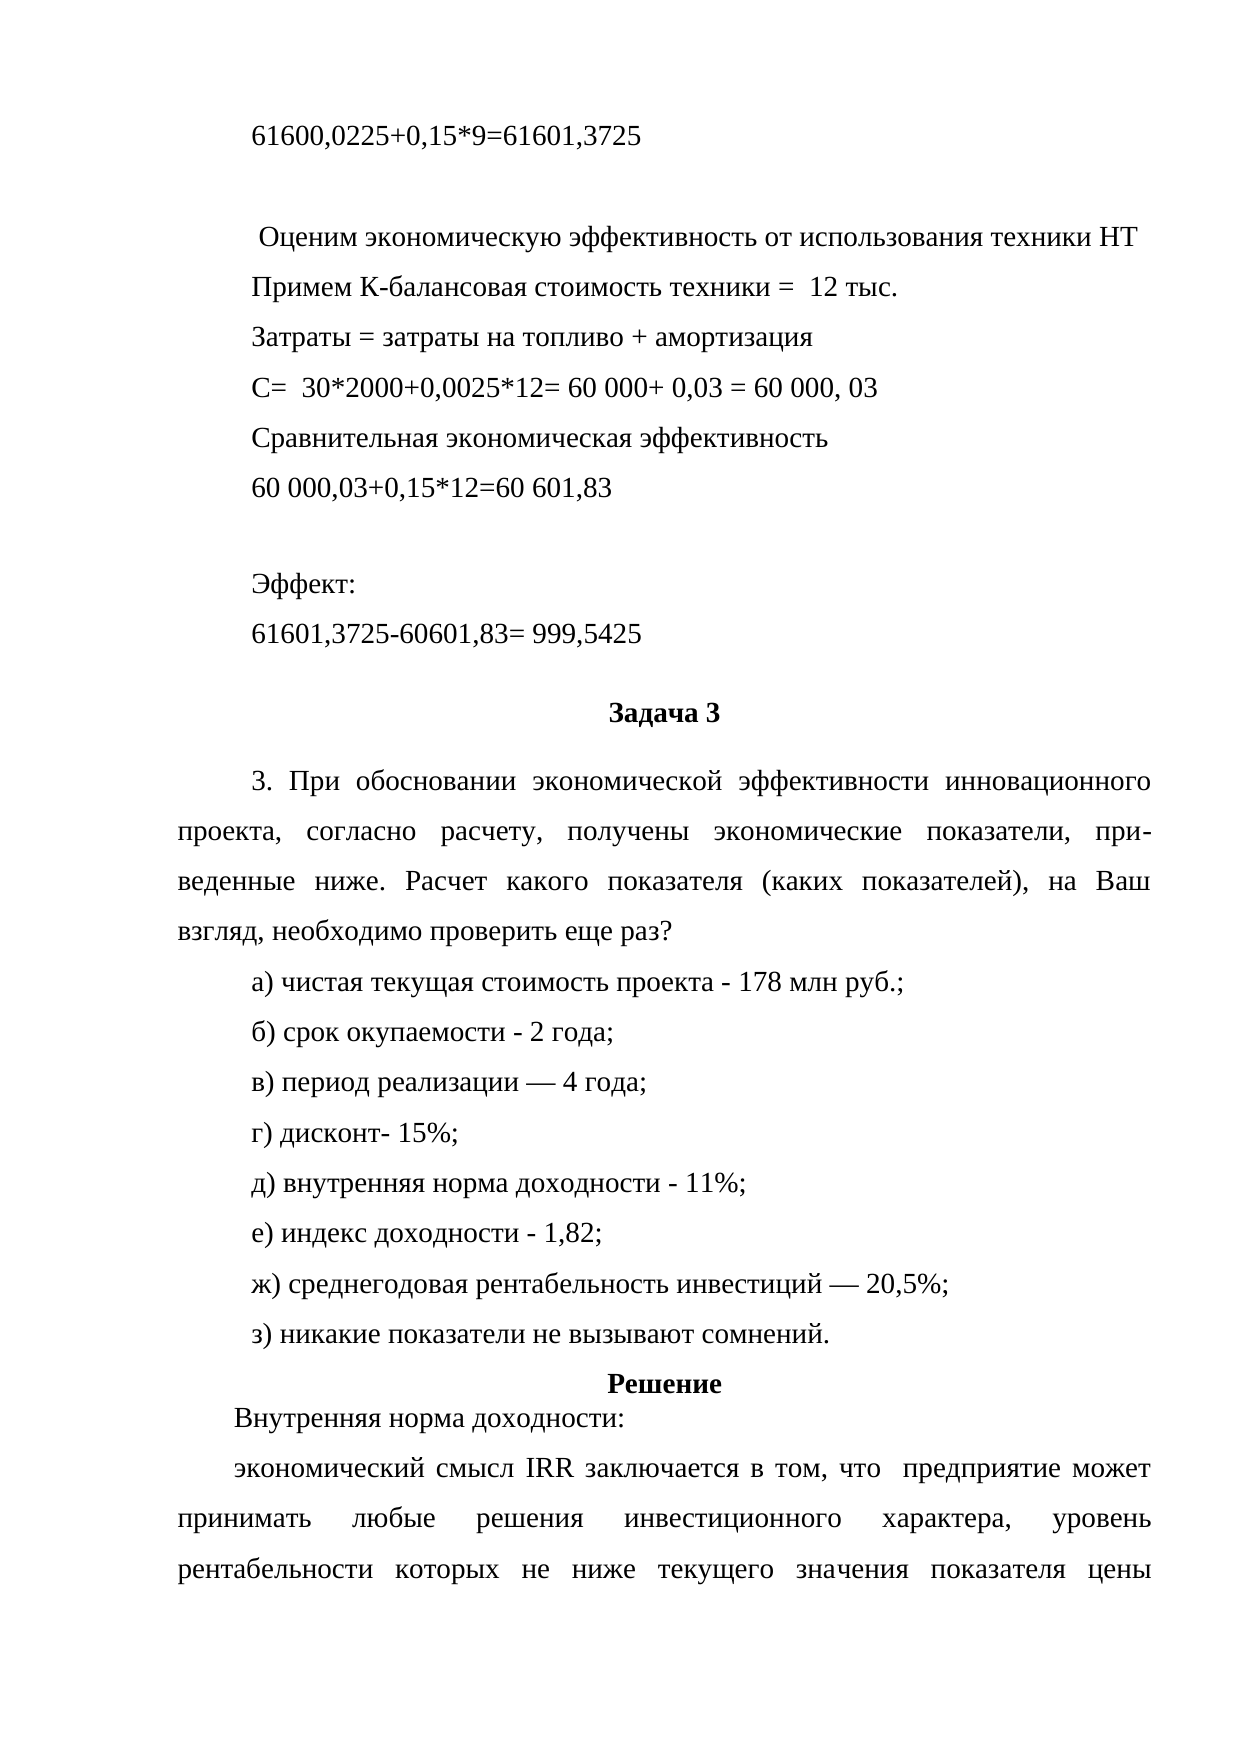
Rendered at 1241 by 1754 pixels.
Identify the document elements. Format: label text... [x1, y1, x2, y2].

text Задача 3 [177, 696, 1152, 729]
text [177, 1450, 1152, 1584]
text 61601,3725-60601,83= 999,5425 [177, 616, 1152, 650]
text 3. При обосновании экономической эффективности инновационного проекта, согласно расчету, получены экономические показатели, приведенные ниже. Расчет какого показателя (каких показателей), на Ваш взгляд, необходимо проверить еще раз? [177, 763, 1152, 947]
text ж) среднегодовая рентабельность инвестиций — 20,5%; [177, 1266, 1152, 1299]
text С= 30*2000+0,0025*12= 60 000+ 0,03 = 60 000, 03 [177, 370, 1152, 403]
text е) индекс доходности - 1,82; [177, 1215, 1152, 1249]
text Решение [177, 1366, 1152, 1400]
text 60 000,03+0,15*12=60 601,83 [177, 470, 1152, 504]
text Оценим экономическую эффективность от использования техники НТ [177, 219, 1152, 252]
text Сравнительная экономическая эффективность [177, 420, 1152, 453]
text в) период реализации — 4 года; [177, 1064, 1152, 1098]
text Эффект: [177, 566, 1152, 600]
text д) внутренняя норма доходности - 11%; [177, 1165, 1152, 1199]
text а) чистая текущая стоимость проекта - 178 млн руб.; [177, 964, 1152, 997]
text б) срок окупаемости - 2 года; [177, 1014, 1152, 1048]
text Внутренняя норма доходности: [177, 1400, 1152, 1433]
text з) никакие показатели не вызывают сомнений. [177, 1316, 1152, 1349]
text 61600,0225+0,15*9=61601,3725 [177, 118, 1152, 152]
text г) дисконт- 15%; [177, 1115, 1152, 1148]
text Примем К-балансовая стоимость техники = 12 тыс. [177, 269, 1152, 303]
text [177, 319, 1152, 353]
